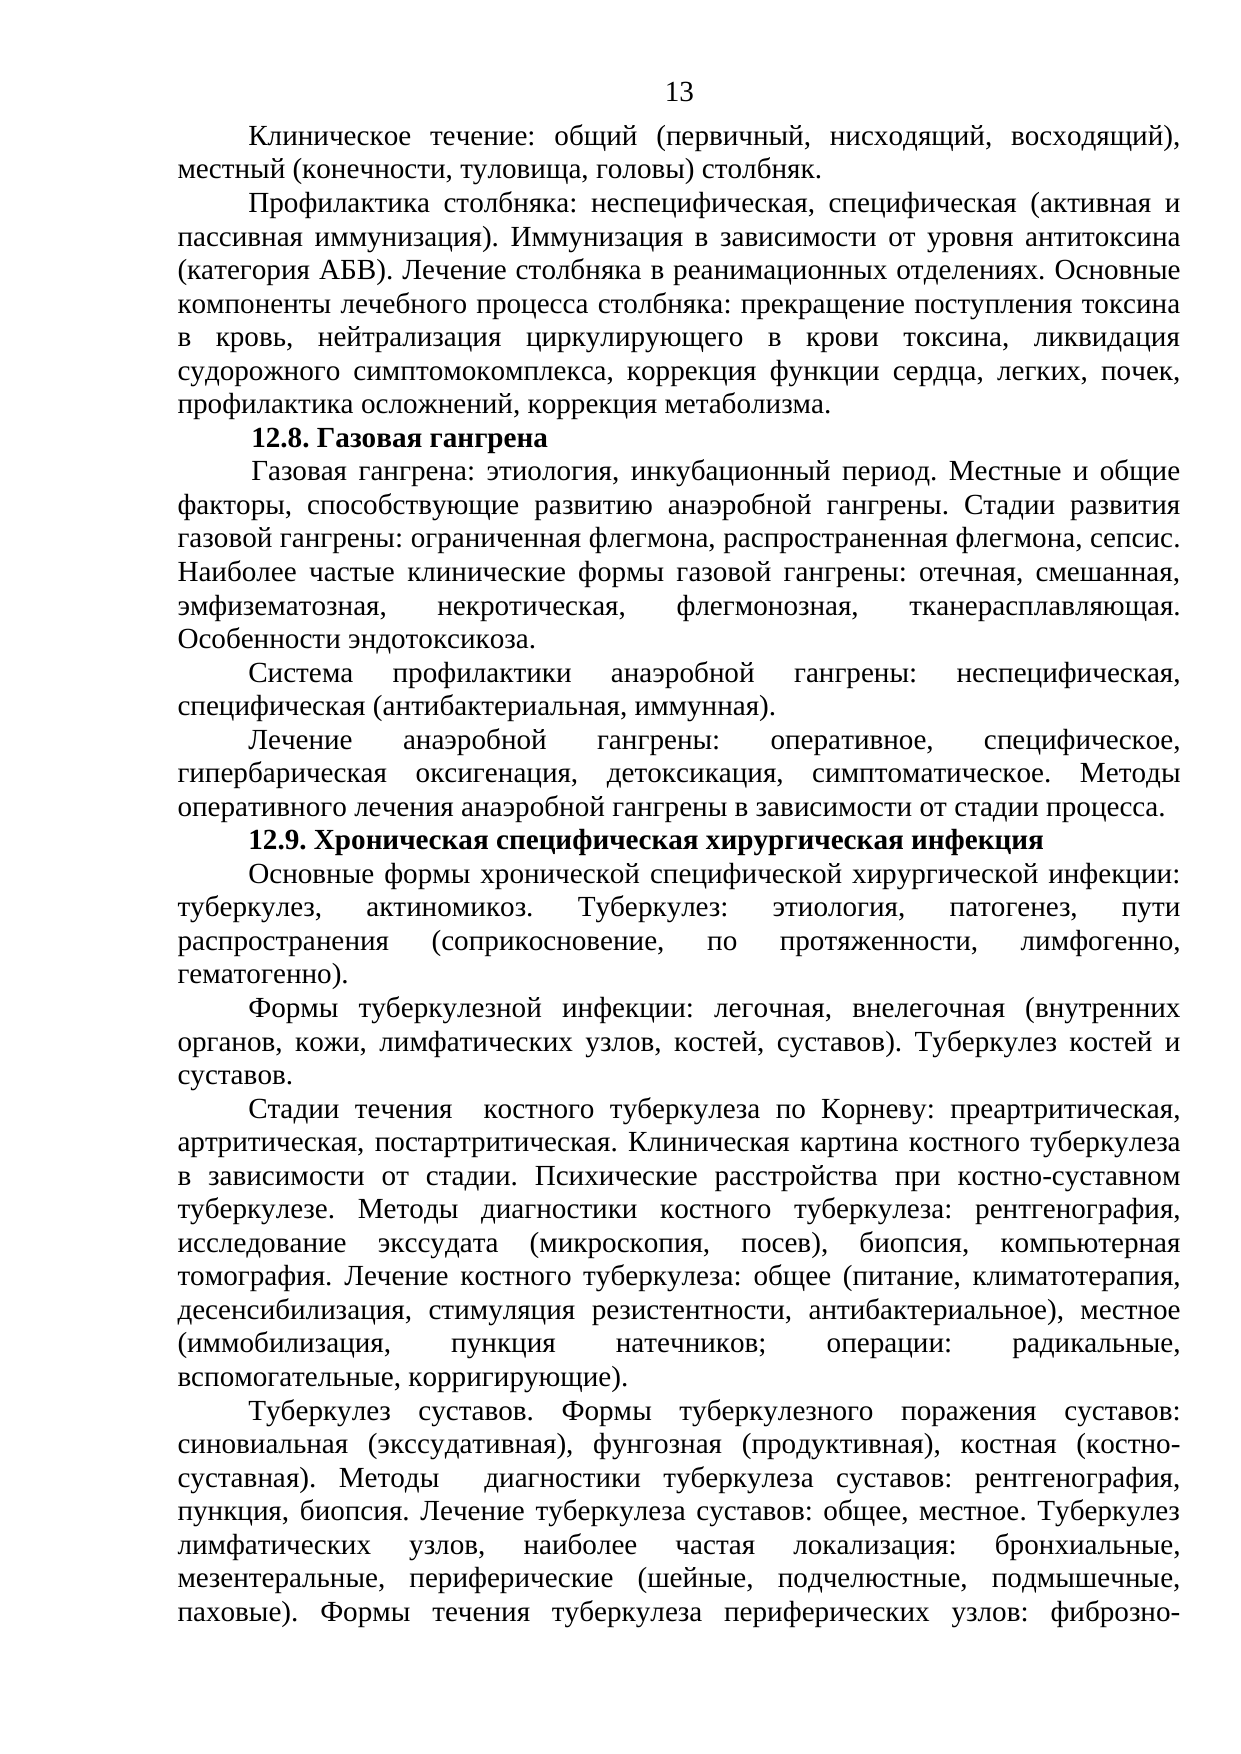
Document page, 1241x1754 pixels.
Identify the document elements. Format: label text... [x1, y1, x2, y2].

text Стадии течения костного туберкулеза по Корневу: преартритическая, артритическая, постартритическая. Клиническая картина костного туберкулеза в зависимости от стадии. Психические расстройства при костно-суставном туберкулезе. Методы диагностики костного туберкулеза: рентгенография, исследование экссудата (микроскопия, посев), биопсия, компьютерная томография. Лечение костного туберкулеза: общее (питание, климатотерапия, десенсибилизация, стимуляция резистентности, антибактериальное), местное (иммобилизация, пункция натечников; операции: радикальные, вспомогательные, корригирующие). [177, 1091, 1181, 1393]
text Лечение анаэробной гангрены: оперативное, специфическое, гипербарическая оксигенация, детоксикация, симптоматическое. Методы оперативного лечения анаэробной гангрены в зависимости от стадии процесса. [177, 722, 1181, 822]
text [177, 1393, 1181, 1627]
text Клиническое течение: общий (первичный, нисходящий, восходящий), местный (конечности, туловища, головы) столбняк. [177, 118, 1181, 185]
text Формы туберкулезной инфекции: легочная, внелегочная (внутренних органов, кожи, лимфатических узлов, костей, суставов). Туберкулез костей и суставов. [177, 990, 1181, 1091]
text 12.8. Газовая гангрена [177, 420, 1181, 453]
text Профилактика столбняка: неспецифическая, специфическая (активная и пассивная иммунизация). Иммунизация в зависимости от уровня антитоксина (категория АБВ). Лечение столбняка в реанимационных отделениях. Основные компоненты лечебного процесса столбняка: прекращение поступления токсина в кровь, нейтрализация циркулирующего в крови токсина, ликвидация судорожного симптомокомплекса, коррекция функции сердца, легких, почек, профилактика осложнений, коррекция метаболизма. [177, 185, 1181, 420]
text Система профилактики анаэробной гангрены: неспецифическая, специфическая (антибактериальная, иммунная). [177, 655, 1181, 722]
text Газовая гангрена: этиология, инкубационный период. Местные и общие факторы, способствующие развитию анаэробной гангрены. Стадии развития газовой гангрены: ограниченная флегмона, распространенная флегмона, сепсис. Наиболее частые клинические формы газовой гангрены: отечная, смешанная, эмфизематозная, некротическая, флегмонозная, тканерасплавляющая. Особенности эндотоксикоза. [177, 453, 1181, 655]
subtitle 12.9. Хроническая специфическая хирургическая инфекция [177, 822, 1181, 856]
text Основные формы хронической специфической хирургической инфекции: туберкулез, актиномикоз. Туберкулез: этиология, патогенез, пути распространения (соприкосновение, по протяженности, лимфогенно, гематогенно). [177, 856, 1181, 990]
